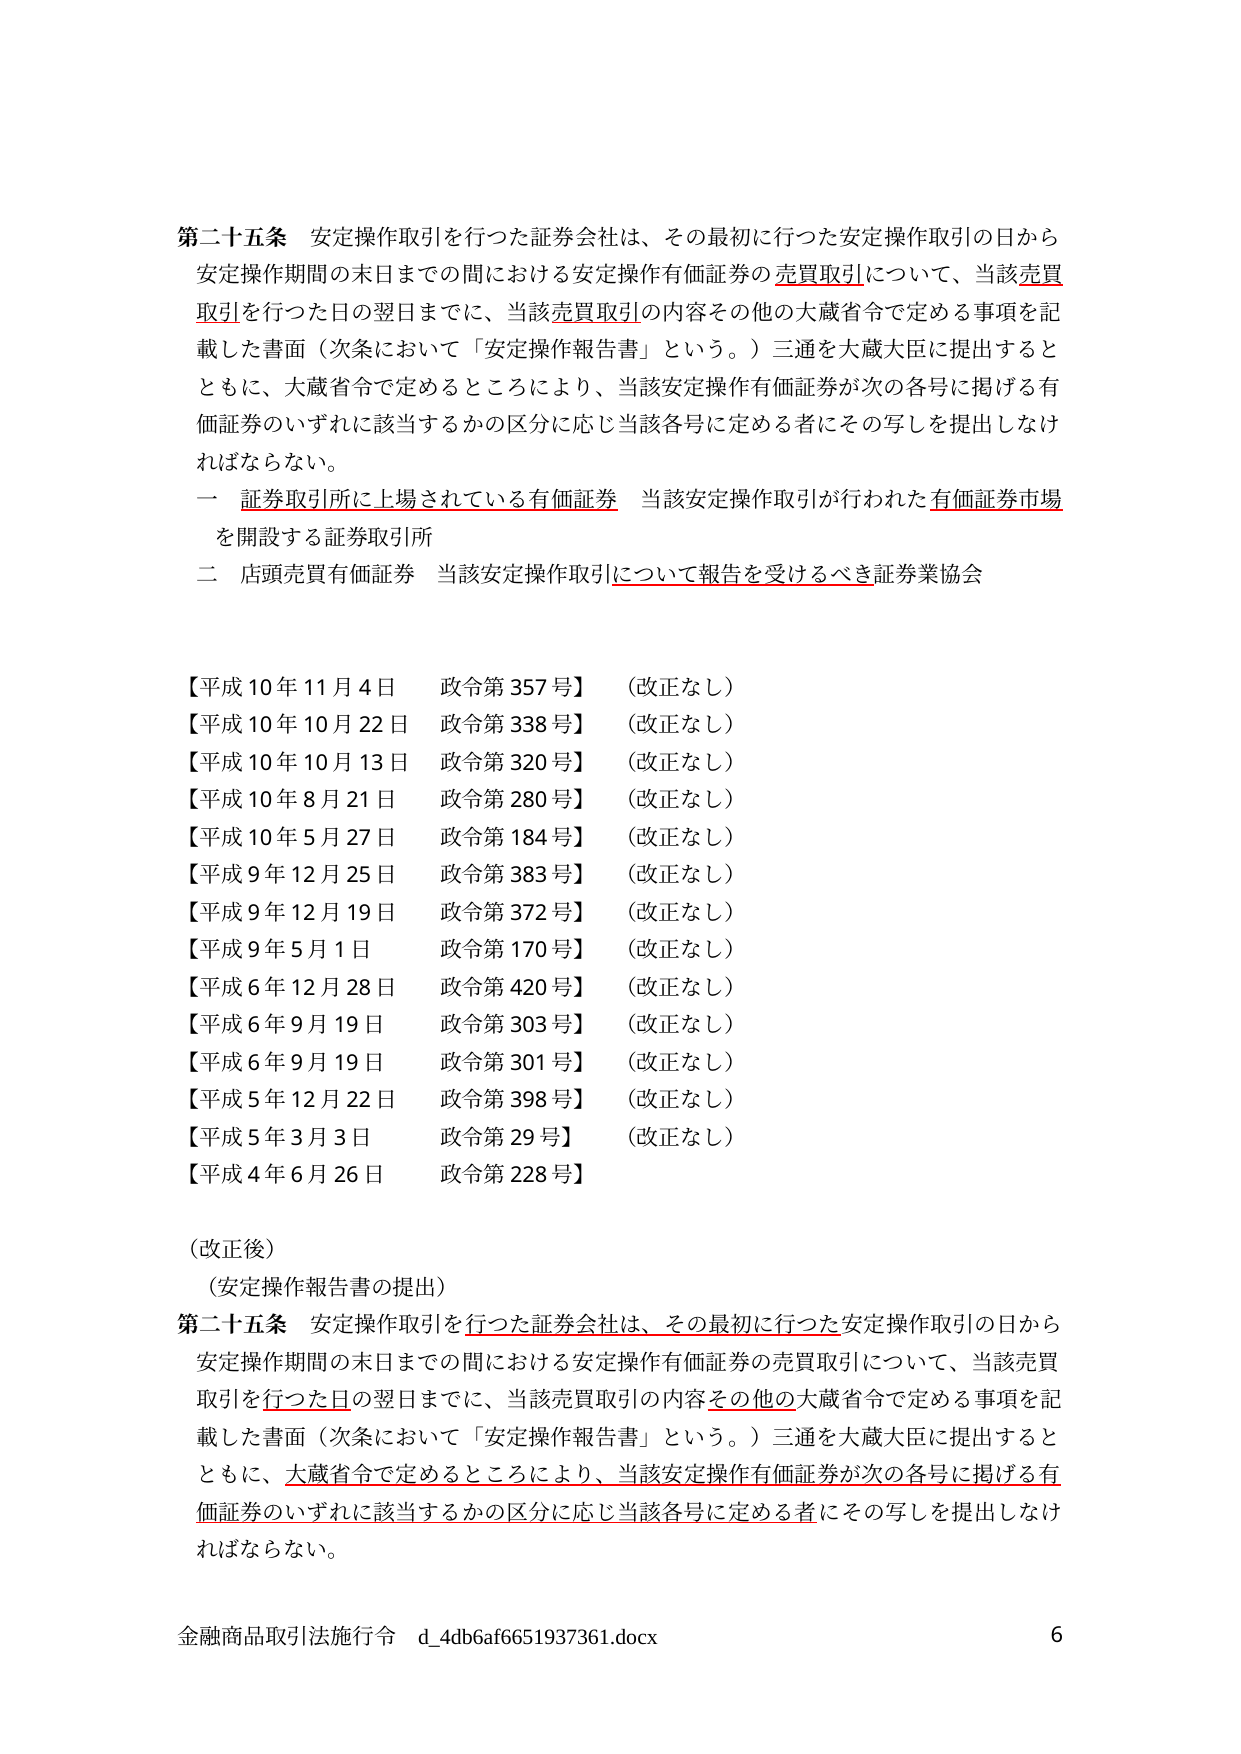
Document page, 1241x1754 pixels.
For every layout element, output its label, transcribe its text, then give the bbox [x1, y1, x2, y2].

text 二 店頭売買有価証券 当該安定操作取引について報告を受けるべき証券業協会 [196, 554, 1063, 592]
text 【平成4年6月26日 政令第228号】 [177, 1154, 1063, 1192]
text 【平成9年5月1日 政令第170号】 （改正なし） [177, 929, 1063, 967]
text 【平成10年10月13日 政令第320号】 （改正なし） [177, 742, 1063, 779]
text 【平成10年10月22日 政令第338号】 （改正なし） [177, 704, 1063, 742]
text 【平成6年9月19日 政令第301号】 （改正なし） [177, 1042, 1063, 1079]
text （安定操作報告書の提出） [196, 1267, 1063, 1304]
text 【平成6年9月19日 政令第303号】 （改正なし） [177, 1004, 1063, 1042]
text 一 証券取引所に上場されている有価証券 当該安定操作取引が行われた有価証券市場を開設する証券取引所 [196, 479, 1063, 554]
text 【平成10年11月4日 政令第357号】 （改正なし） [177, 667, 1063, 704]
text 【平成9年12月19日 政令第372号】 （改正なし） [177, 892, 1063, 929]
text 第二十五条 安定操作取引を行つた証券会社は、その最初に行つた安定操作取引の日から安定操作期間の末日までの間における安定操作有価証券の売買取引について、当該売買取引を行つた日の翌日までに、当該売買取引の内容その他の大蔵省令で定める事項を記載した書面（次条において「安定操作報告書」という。）三通を大蔵大臣に提出するとともに、大蔵省令で定めるところにより、当該安定操作有価証券が次の各号に掲げる有価証券のいずれに該当するかの区分に応じ当該各号に定める者にその写しを提出しなければならない。 [177, 217, 1063, 479]
text 【平成6年12月28日 政令第420号】 （改正なし） [177, 967, 1063, 1004]
text 【平成10年5月27日 政令第184号】 （改正なし） [177, 817, 1063, 854]
text 【平成10年8月21日 政令第280号】 （改正なし） [177, 779, 1063, 817]
text 【平成5年3月3日 政令第29号】 （改正なし） [177, 1117, 1063, 1154]
text 【平成9年12月25日 政令第383号】 （改正なし） [177, 854, 1063, 892]
text （改正後） [177, 1229, 1063, 1267]
text 【平成5年12月22日 政令第398号】 （改正なし） [177, 1079, 1063, 1117]
text 第二十五条 安定操作取引を行つた証券会社は、その最初に行つた安定操作取引の日から安定操作期間の末日までの間における安定操作有価証券の売買取引について、当該売買取引を行つた日の翌日までに、当該売買取引の内容その他の大蔵省令で定める事項を記載した書面（次条において「安定操作報告書」という。）三通を大蔵大臣に提出するとともに、大蔵省令で定めるところにより、当該安定操作有価証券が次の各号に掲げる有価証券のいずれに該当するかの区分に応じ当該各号に定める者にその写しを提出しなければならない。 [177, 1304, 1063, 1567]
